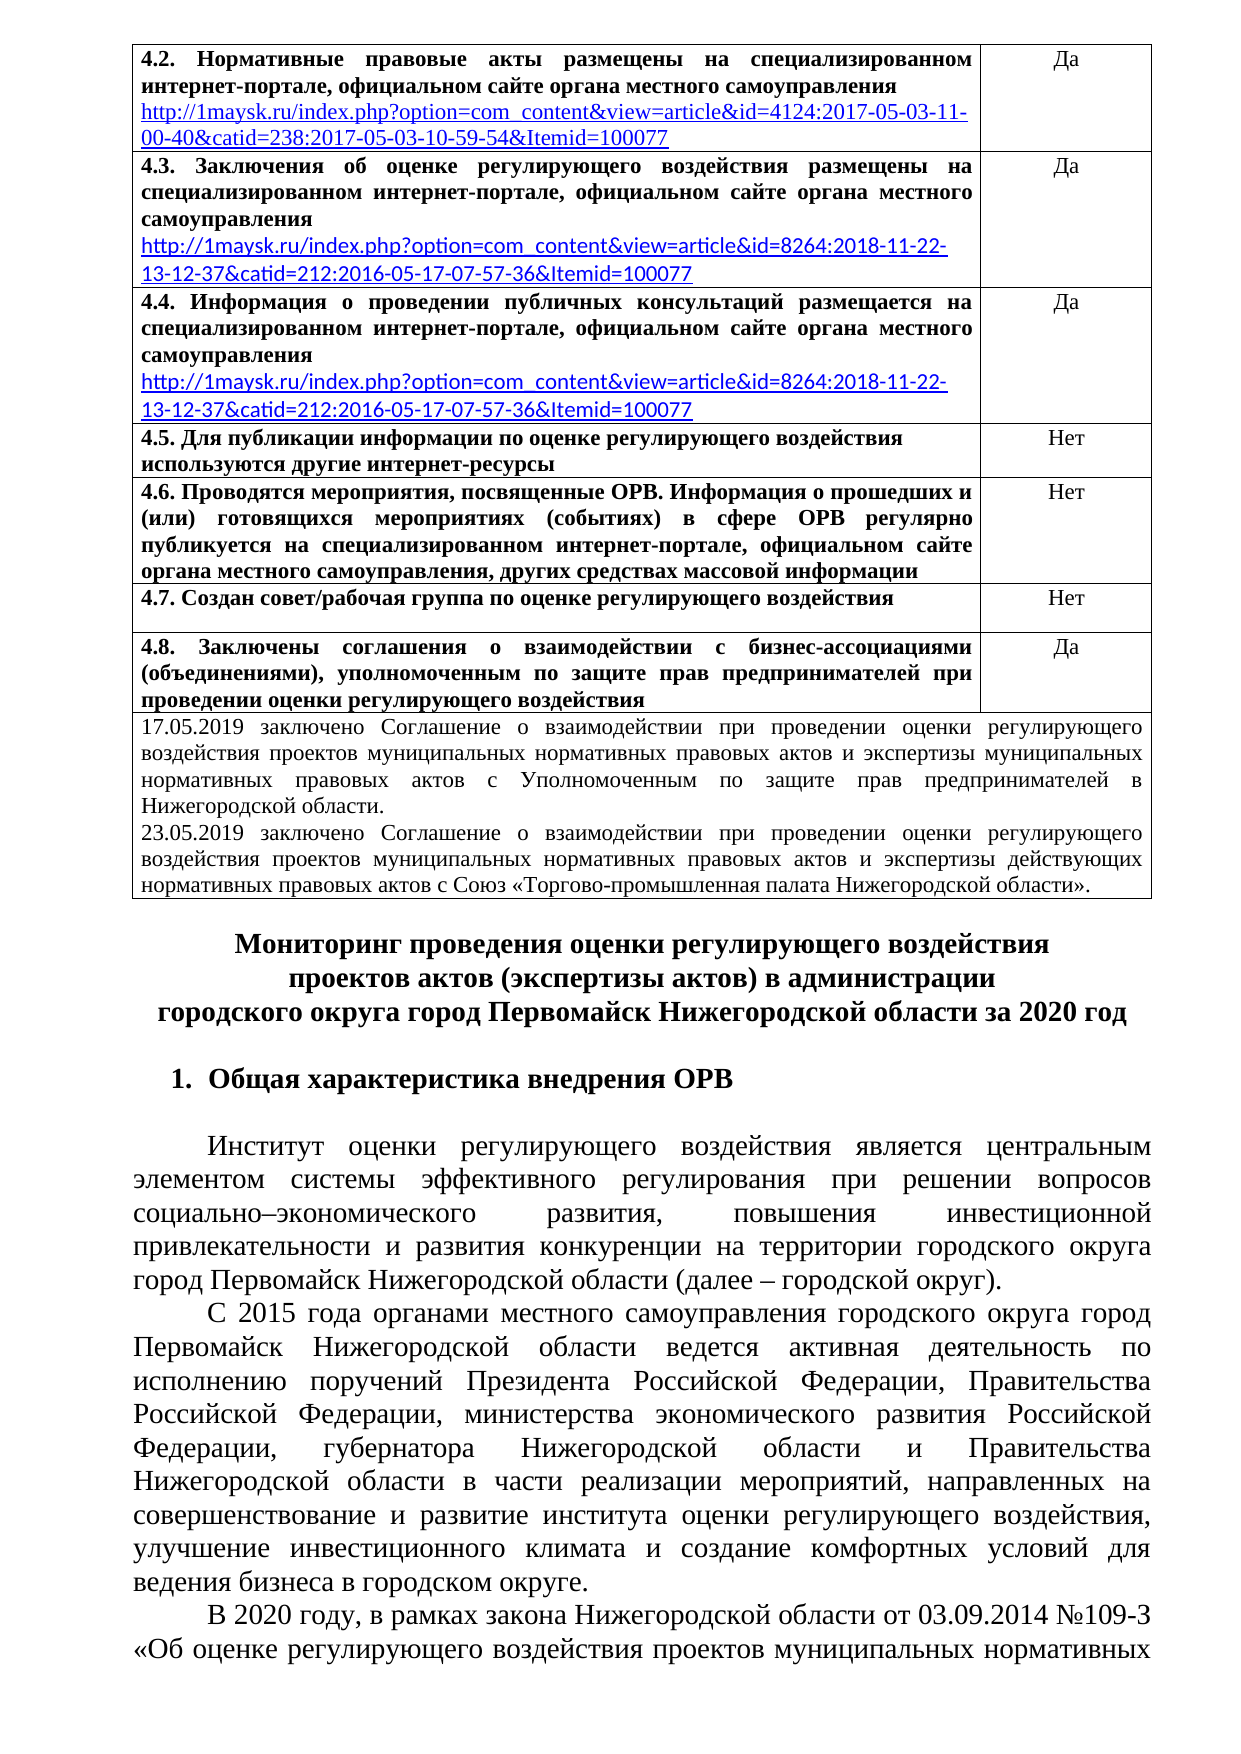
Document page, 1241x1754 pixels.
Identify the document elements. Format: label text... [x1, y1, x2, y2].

table_cell Да [981, 45, 1151, 151]
table_cell 4.4. Информация о проведении публичных консультаций размещается на специализированном интернет-портале, официальном сайте органа местного самоуправления http://1maysk.ru/index.php?option=com_content&view=article&id=8264:2018-11-22-13-12-37&catid=212:2016-05-17-07-57-36&Itemid=100077 [133, 288, 980, 423]
table_cell 4.7. Создан совет/рабочая группа по оценке регулирующего воздействия [133, 584, 980, 632]
text Институт оценки регулирующего воздействия является центральным элементом системы эффективного регулирования при решении вопросов социально–экономического развития, повышения инвестиционной привлекательности и развития конкуренции на территории городского округа город Первомайск Нижегородской области (далее – городской округ). [133, 1128, 1152, 1296]
table_cell 4.6. Проводятся мероприятия, посвященные ОРВ. Информация о прошедших и (или) готовящихся мероприятиях (событиях) в сфере ОРВ регулярно публикуется на специализированном интернет-портале, официальном сайте органа местного самоуправления, других средствах массовой информации [133, 478, 980, 583]
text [133, 1597, 1152, 1664]
table_cell 4.5. Для публикации информации по оценке регулирующего воздействия используются другие интернет-ресурсы [133, 424, 980, 477]
text С 2015 года органами местного самоуправления городского округа город Первомайск Нижегородской области ведется активная деятельность по исполнению поручений Президента Российской Федерации, Правительства Российской Федерации, министерства экономического развития Российской Федерации, губернатора Нижегородской области и Правительства Нижегородской области в части реализации мероприятий, направленных на совершенствование и развитие института оценки регулирующего воздействия, улучшение инвестиционного климата и создание комфортных условий для ведения бизнеса в городском округе. [133, 1296, 1152, 1597]
text городского округа город Первомайск Нижегородской области за 2020 год [133, 994, 1152, 1027]
table_cell Нет [981, 478, 1151, 583]
table_cell Да [981, 152, 1151, 287]
table_cell Нет [981, 584, 1151, 632]
table_cell 4.8. Заключены соглашения о взаимодействии с бизнес-ассоциациями (объединениями), уполномоченным по защите прав предпринимателей при проведении оценки регулирующего воздействия [133, 633, 980, 712]
list Общая характеристика внедрения ОРВ [170, 1061, 1152, 1094]
table_cell 17.05.2019 заключено Соглашение о взаимодействии при проведении оценки регулирующего воздействия проектов муниципальных нормативных правовых актов и экспертизы муниципальных нормативных правовых актов с Уполномоченным по защите прав предпринимателей в Нижегородской области. 23.05.2019 заключено Соглашение о взаимодействии при проведении оценки регулирующего воздействия проектов муниципальных нормативных правовых актов и экспертизы действующих нормативных правовых актов с Союз «Торгово-промышленная палата Нижегородской области». [133, 713, 1151, 898]
text проектов актов (экспертизы актов) в администрации [133, 960, 1152, 994]
text Мониторинг проведения оценки регулирующего воздействия [133, 927, 1152, 960]
table_cell Да [981, 288, 1151, 423]
table_cell Нет [981, 424, 1151, 477]
table_cell 4.2. Нормативные правовые акты размещены на специализированном интернет-портале, официальном сайте органа местного самоуправления http://1maysk.ru/index.php?option=com_content&view=article&id=4124:2017-05-03-11-00-40&catid=238:2017-05-03-10-59-54&Itemid=100077 [133, 45, 980, 151]
table_cell Да [981, 633, 1151, 712]
table_cell 4.3. Заключения об оценке регулирующего воздействия размещены на специализированном интернет-портале, официальном сайте органа местного самоуправления http://1maysk.ru/index.php?option=com_content&view=article&id=8264:2018-11-22-13-12-37&catid=212:2016-05-17-07-57-36&Itemid=100077 [133, 152, 980, 287]
